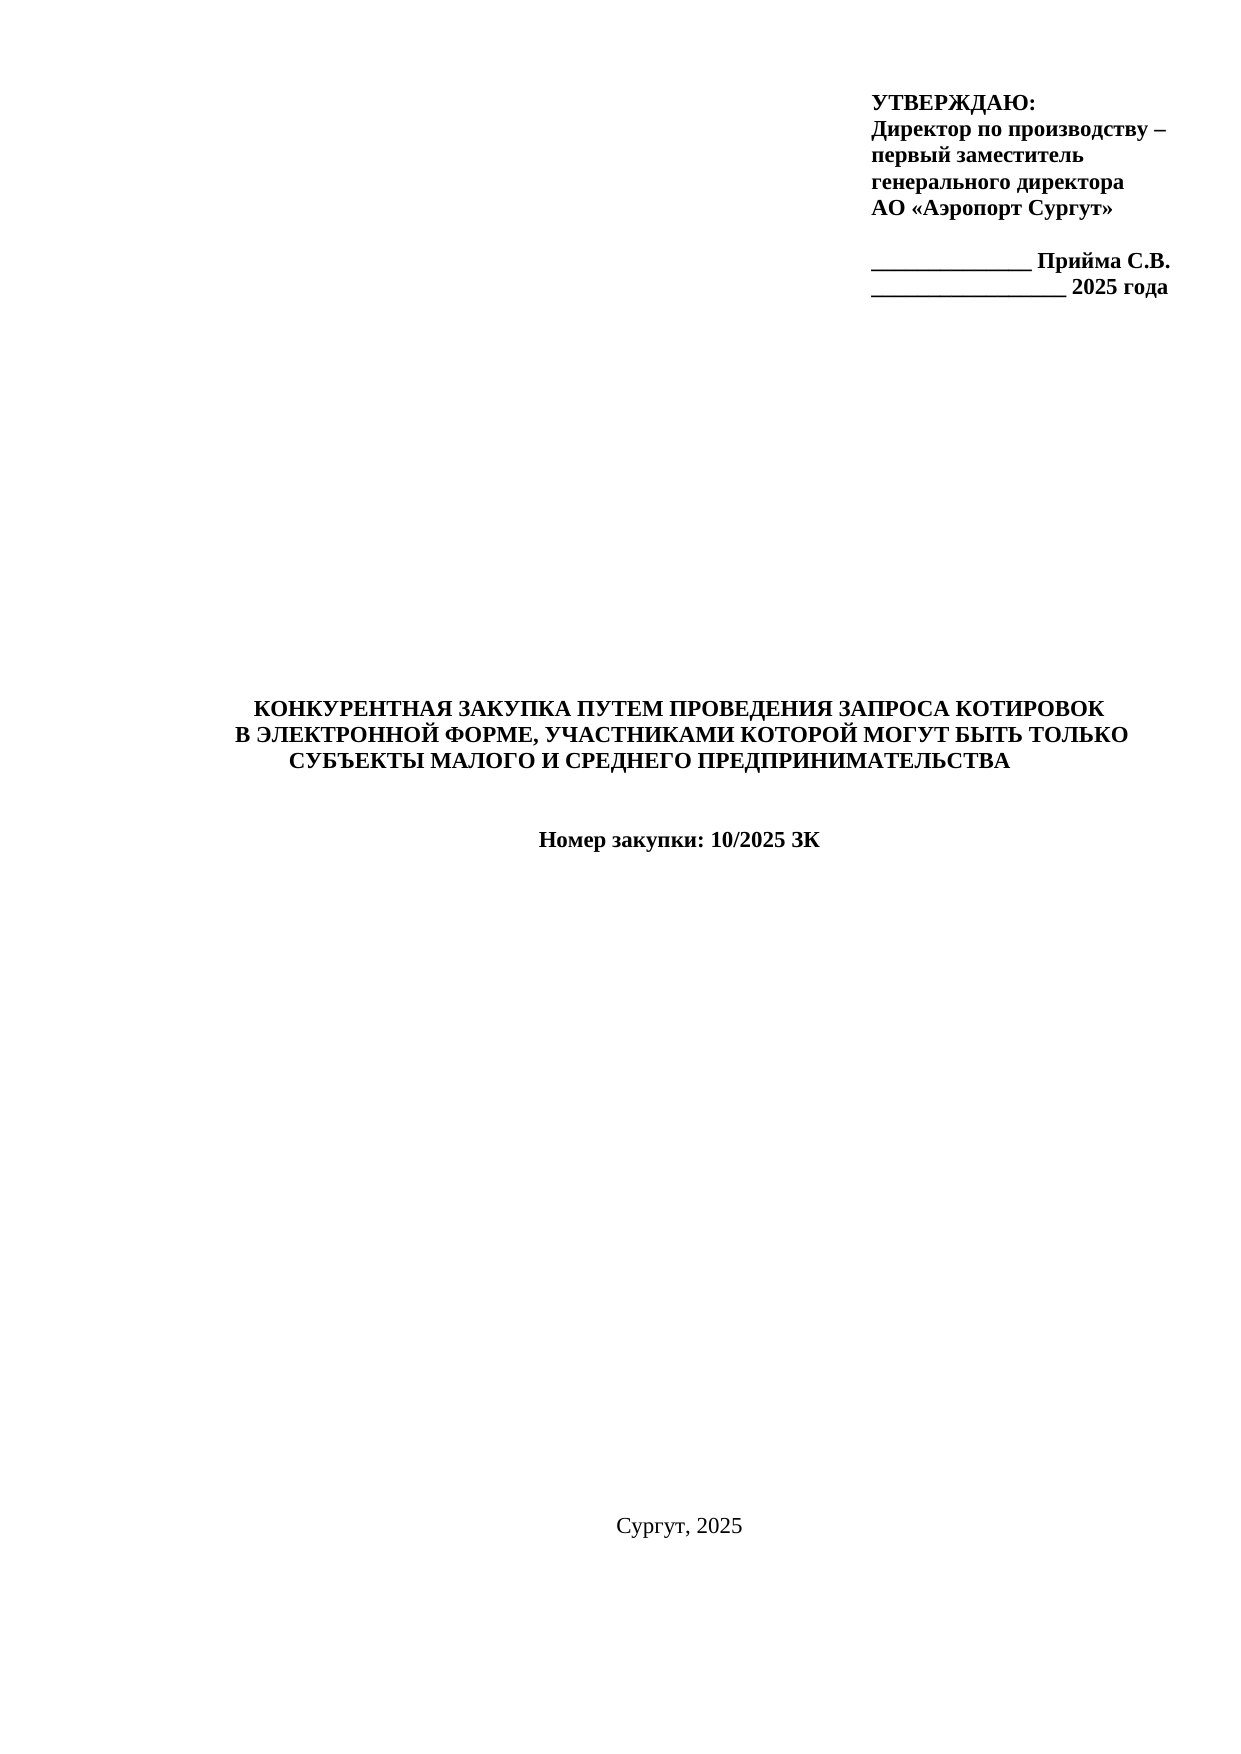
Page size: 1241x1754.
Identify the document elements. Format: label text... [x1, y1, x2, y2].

text КОНКУРЕНТНАЯ ЗАКУПКА ПУТЕМ ПРОВЕДЕНИЯ ЗАПРОСА КОТИРОВОК [118, 695, 1181, 721]
text В ЭЛЕКТРОННОЙ ФОРМЕ, УЧАСТНИКАМИ КОТОРОЙ МОГУТ БЫТЬ ТОЛЬКО СУБЪЕКТЫ МАЛОГО И СРЕДНЕГО ПРЕДПРИНИМАТЕЛЬСТВА [118, 721, 1181, 774]
text ______________ Прийма С.В. [856, 247, 1181, 273]
text АО «Аэропорт Сургут» [856, 194, 1181, 220]
text Номер закупки: 10/2025 ЗК [118, 827, 1181, 853]
text Директор по производству – [856, 115, 1181, 141]
text _________________ 2025 года [856, 273, 1181, 299]
text Сургут, 2025 [118, 1512, 1181, 1538]
text генерального директора [856, 168, 1181, 194]
text первый заместитель [856, 141, 1181, 168]
text УТВЕРЖДАЮ: [856, 89, 1181, 115]
